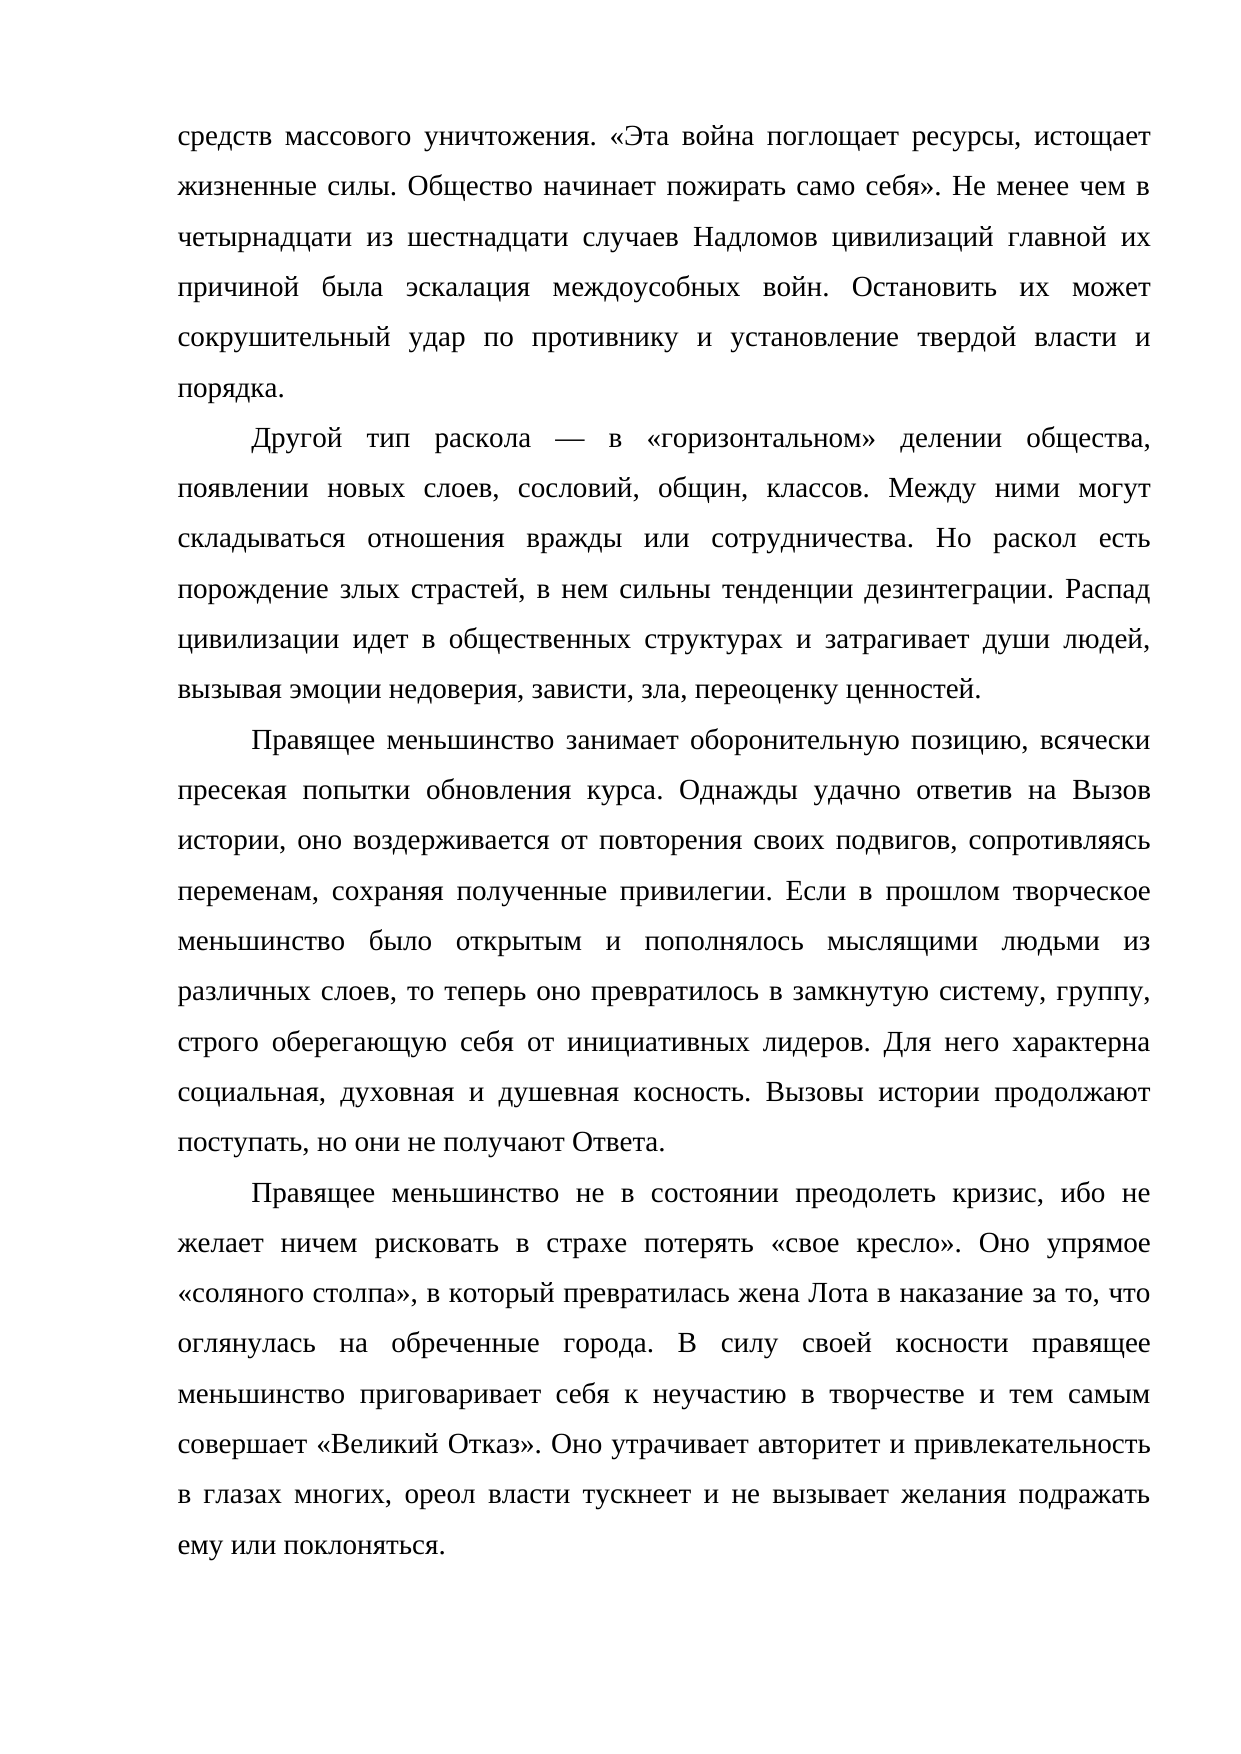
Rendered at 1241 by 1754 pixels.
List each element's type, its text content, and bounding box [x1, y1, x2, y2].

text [177, 118, 1152, 403]
text Правящее меньшинство занимает оборонительную позицию, всячески пресекая попытки обновления курса. Однажды удачно ответив на Вызов истории, оно воздерживается от повторения своих подвигов, сопротивляясь переменам, сохраняя полученные привилегии. Если в прошлом творческое меньшинство было открытым и пополнялось мыслящими людьми из различных слоев, то теперь оно превратилось в замкнутую систему, группу, строго оберегающую себя от инициативных лидеров. Для него характерна социальная, духовная и душевная косность. Вызовы истории продолжают поступать, но они не получают Ответа. [177, 722, 1152, 1158]
text Правящее меньшинство не в состоянии преодолеть кризис, ибо не желает ничем рисковать в страхе потерять «свое кресло». Оно упрямое «соляного столпа», в который превратилась жена Лота в наказание за то, что оглянулась на обреченные города. В силу своей косности правящее меньшинство приговаривает себя к неучастию в творчестве и тем самым совершает «Великий Отказ». Оно утрачивает авторитет и привлекательность в глазах многих, ореол власти тускнеет и не вызывает желания подражать ему или поклоняться. [177, 1175, 1152, 1560]
text Другой тип раскола — в «горизонтальном» делении общества, появлении новых слоев, сословий, общин, классов. Между ними могут складываться отношения вражды или сотрудничества. Но раскол есть порождение злых страстей, в нем сильны тенденции дезинтеграции. Распад цивилизации идет в общественных структурах и затрагивает души людей, вызывая эмоции недоверия, зависти, зла, переоценку ценностей. [177, 420, 1152, 705]
